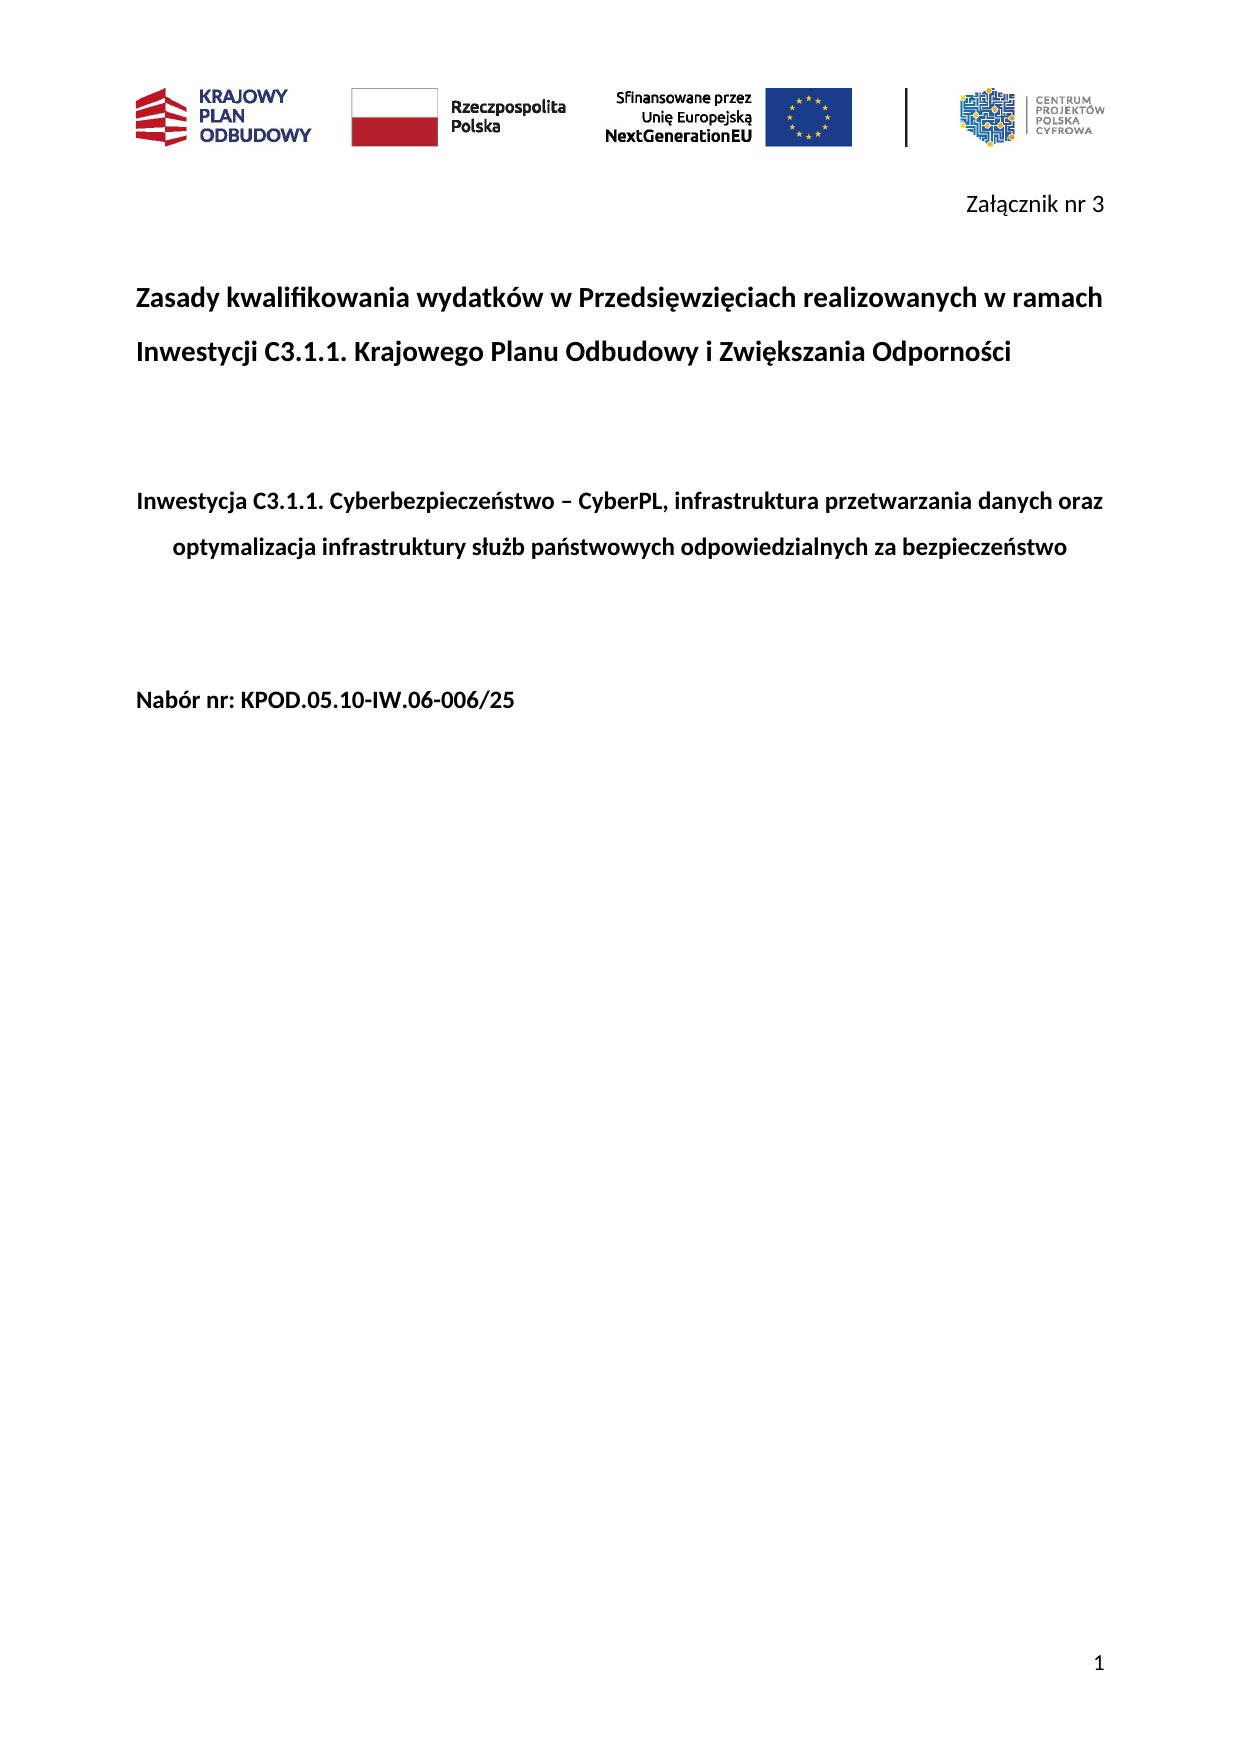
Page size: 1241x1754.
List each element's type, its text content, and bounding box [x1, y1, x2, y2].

text Inwestycja C3.1.1. Cyberbezpieczeństwo – CyberPL, infrastruktura przetwarzania danych oraz optymalizacja infrastruktury służb państwowych odpowiedzialnych za bezpieczeństwo [136, 485, 1104, 562]
picture [135, 88, 1105, 147]
text Nabór nr: KPOD.05.10-IW.06-006/25 [136, 684, 1104, 714]
text Załącznik nr 3 [136, 188, 1104, 218]
text Zasady kwalifikowania wydatków w Przedsięwzięciach realizowanych w ramach Inwestycji C3.1.1. Krajowego Planu Odbudowy i Zwiększania Odporności [136, 279, 1104, 368]
